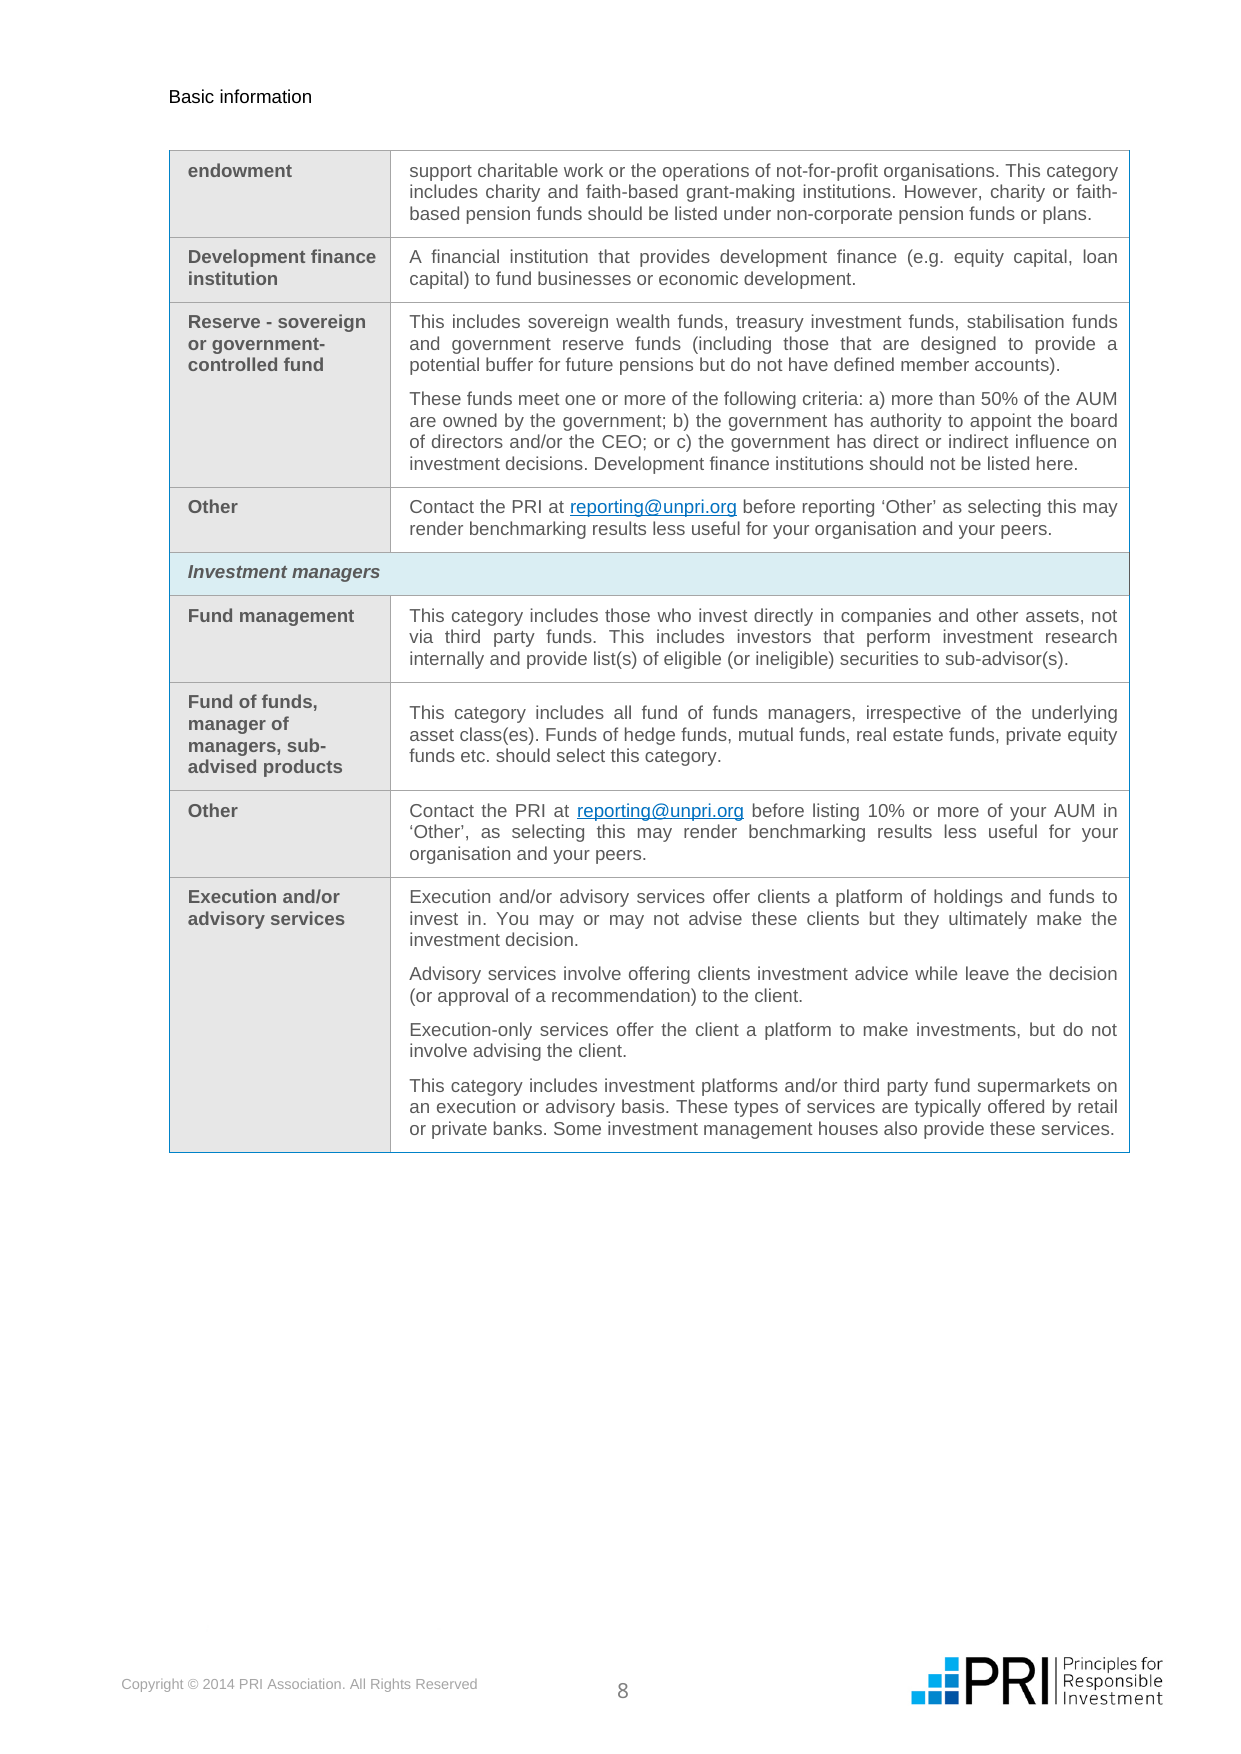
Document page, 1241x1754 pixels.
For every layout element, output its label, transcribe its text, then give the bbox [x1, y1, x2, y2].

table_cell This category includes all fund of funds managers, irrespective of the underlying asset class(es). Funds of hedge funds, mutual funds, real estate funds, private equity funds etc. should select this category. [391, 683, 1129, 790]
table_cell Other [170, 488, 390, 552]
table_cell This includes sovereign wealth funds, treasury investment funds, stabilisation funds and government reserve funds (including those that are designed to provide a potential buffer for future pensions but do not have defined member accounts). These funds meet one or more of the following criteria: a) more than 50% of the AUM are owned by the government; b) the government has authority to appoint the board of directors and/or the CEO; or c) the government has direct or indirect influence on investment decisions. Development finance institutions should not be listed here. [391, 303, 1129, 487]
table_cell Reserve - sovereign or government-controlled fund [170, 303, 390, 487]
table_cell Other [170, 791, 390, 877]
table_cell Execution and/or advisory services [170, 878, 390, 1152]
table_cell Execution and/or advisory services offer clients a platform of holdings and funds to invest in. You may or may not advise these clients but they ultimately make the investment decision. Advisory services involve offering clients investment advice while leave the decision (or approval of a recommendation) to the client. Execution-only services offer the client a platform to make investments, but do not involve advising the client. This category includes investment platforms and/or third party fund supermarkets on an execution or advisory basis. These types of services are typically offered by retail or private banks. Some investment management houses also provide these services. [391, 878, 1129, 1152]
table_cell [170, 151, 390, 237]
table_cell A financial institution that provides development finance (e.g. equity capital, loan capital) to fund businesses or economic development. [391, 238, 1129, 302]
table_cell Contact the PRI at reporting@unpri.org before reporting ‘Other’ as selecting this may render benchmarking results less useful for your organisation and your peers. [391, 488, 1129, 552]
table_cell Contact the PRI at reporting@unpri.org before listing 10% or more of your AUM in ‘Other’, as selecting this may render benchmarking results less useful for your organisation and your peers. [391, 791, 1129, 877]
table_cell Fund management [170, 596, 390, 682]
table_cell Development finance institution [170, 238, 390, 302]
table_cell Fund of funds, manager of managers, sub-advised products [170, 683, 390, 790]
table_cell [391, 151, 1129, 237]
picture [0, 1561, 1241, 1754]
table_cell This category includes those who invest directly in companies and other assets, not via third party funds. This includes investors that perform investment research internally and provide list(s) of eligible (or ineligible) securities to sub-advisor(s). [391, 596, 1129, 682]
table_cell Investment managers [170, 553, 1129, 595]
